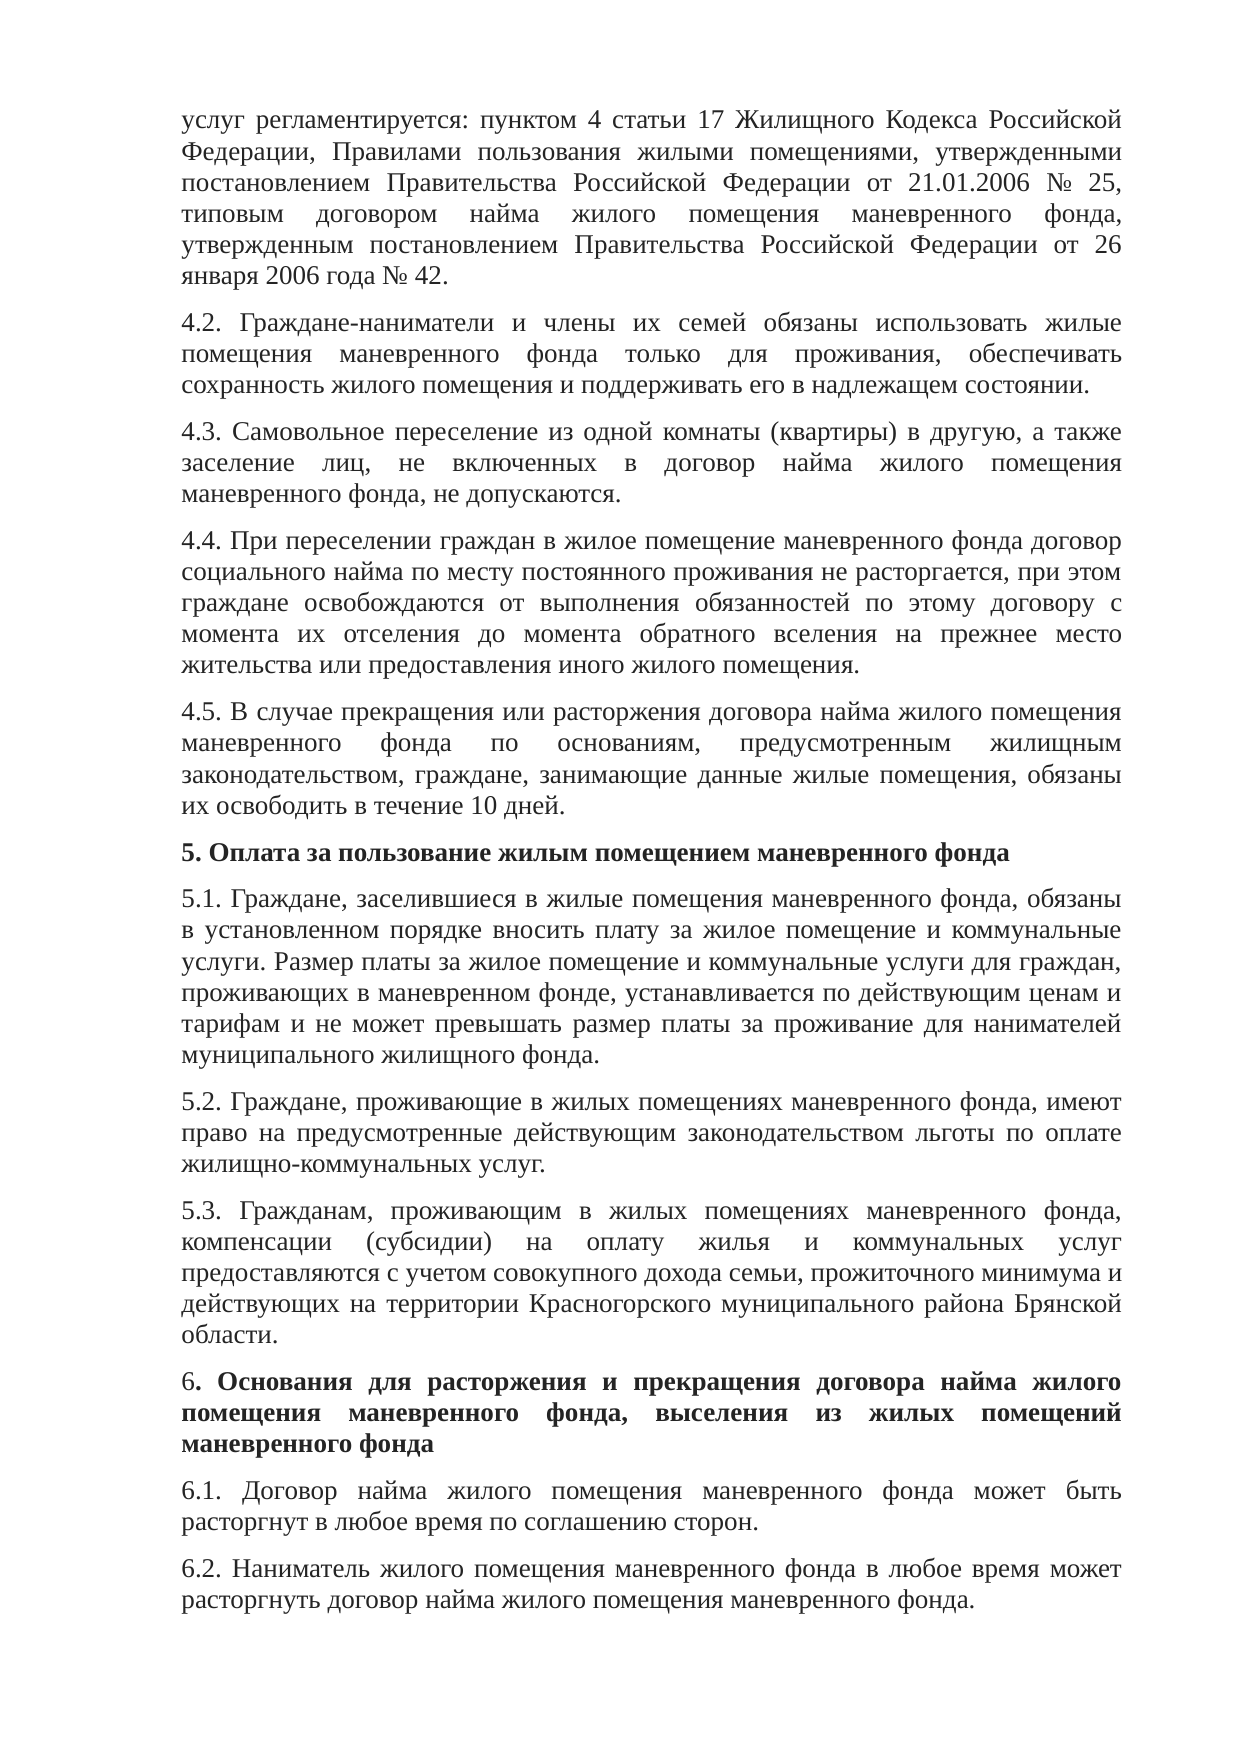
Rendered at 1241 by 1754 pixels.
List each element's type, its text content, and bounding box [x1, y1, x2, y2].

text 4.3. Самовольное переселение из одной комнаты (квартиры) в другую, а также заселение лиц, не включенных в договор найма жилого помещения маневренного фонда, не допускаются. [181, 415, 1123, 508]
text 6. Основания для расторжения и прекращения договора найма жилого помещения маневренного фонда, выселения из жилых помещений маневренного фонда [181, 1365, 1123, 1459]
text 4.5. В случае прекращения или расторжения договора найма жилого помещения маневренного фонда по основаниям, предусмотренным жилищным законодательством, граждане, занимающие данные жилые помещения, обязаны их освободить в течение 10 дней. [181, 695, 1123, 820]
text 5. Оплата за пользование жилым помещением маневренного фонда [181, 836, 1123, 867]
text 4.4. При переселении граждан в жилое помещение маневренного фонда договор социального найма по месту постоянного проживания не расторгается, при этом граждане освобождаются от выполнения обязанностей по этому договору с момента их отселения до момента обратного вселения на прежнее место жительства или предоставления иного жилого помещения. [181, 524, 1123, 680]
text 4.2. Граждане-наниматели и члены их семей обязаны использовать жилые помещения маневренного фонда только для проживания, обеспечивать сохранность жилого помещения и поддерживать его в надлежащем состоянии. [181, 306, 1123, 399]
text 5.2. Граждане, проживающие в жилых помещениях маневренного фонда, имеют право на предусмотренные действующим законодательством льготы по оплате жилищно-коммунальных услуг. [181, 1085, 1123, 1178]
text 5.1. Граждане, заселившиеся в жилые помещения маневренного фонда, обязаны в установленном порядке вносить плату за жилое помещение и коммунальные услуги. Размер платы за жилое помещение и коммунальные услуги для граждан, проживающих в маневренном фонде, устанавливается по действующим ценам и тарифам и не может превышать размер платы за проживание для нанимателей муниципального жилищного фонда. [181, 882, 1123, 1069]
text 5.3. Гражданам, проживающим в жилых помещениях маневренного фонда, компенсации (субсидии) на оплату жилья и коммунальных услуг предоставляются с учетом совокупного дохода семьи, прожиточного минимума и действующих на территории Красногорского муниципального района Брянской области. [181, 1194, 1123, 1350]
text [181, 103, 1123, 290]
text 6.2. Наниматель жилого помещения маневренного фонда в любое время может расторгнуть договор найма жилого помещения маневренного фонда. [181, 1552, 1123, 1614]
text 6.1. Договор найма жилого помещения маневренного фонда может быть расторгнут в любое время по соглашению сторон. [181, 1474, 1123, 1537]
